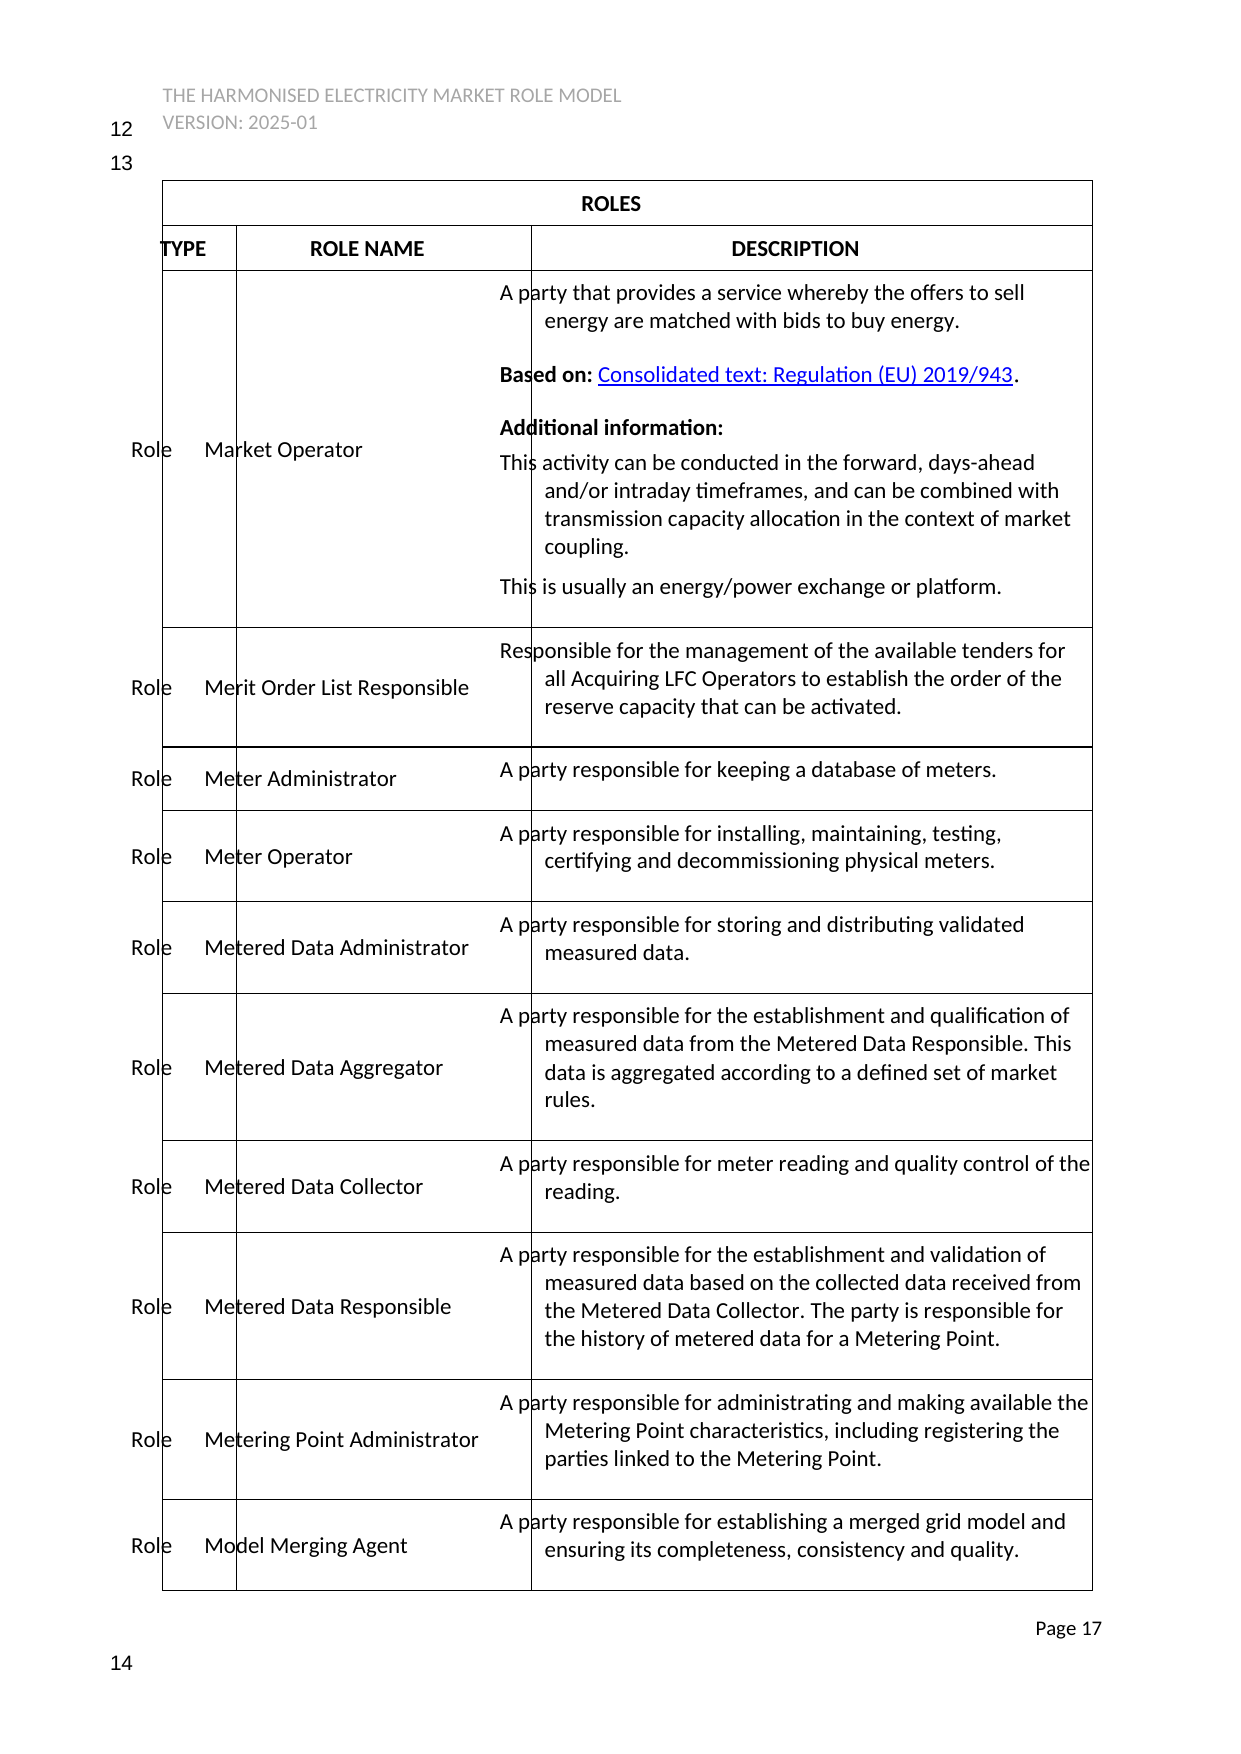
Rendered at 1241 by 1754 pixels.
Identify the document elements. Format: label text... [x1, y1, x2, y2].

table_cell DESCRIPTION [532, 226, 1092, 269]
table_cell Metered Data Collector [237, 1141, 531, 1232]
table_cell Role [163, 994, 236, 1140]
table_cell Meter Administrator [237, 748, 531, 810]
table_cell A party that provides a service whereby the offers to sell energy are matched with bids to buy energy. Based on: Consolidated text: Regulation (EU) 2019/943. Additional information: This activity can be conducted in the forward, days-ahead and/or intraday timeframes, and can be combined with transmission capacity allocation in the context of market coupling. This is usually an energy/power exchange or platform. [532, 271, 1092, 627]
table_cell A party responsible for installing, maintaining, testing, certifying and decommissioning physical meters. [532, 811, 1092, 901]
table_cell Model Merging Agent [237, 1500, 531, 1590]
table_cell A party responsible for storing and distributing validated measured data. [532, 902, 1092, 993]
table_cell Role [163, 271, 236, 627]
table_cell A party responsible for keeping a database of meters. [532, 748, 1092, 810]
table_header ROLES [163, 181, 1092, 225]
table_cell Metered Data Administrator [237, 902, 531, 993]
table_cell Merit Order List Responsible [237, 628, 531, 746]
table_cell Meter Operator [237, 811, 531, 901]
table_cell ROLE NAME [237, 226, 531, 269]
table_cell Metered Data Aggregator [237, 994, 531, 1140]
table_cell Market Operator [237, 271, 531, 627]
table_cell A party responsible for the establishment and validation of measured data based on the collected data received from the Metered Data Collector. The party is responsible for the history of metered data for a Metering Point. [532, 1233, 1092, 1379]
table_cell Role [163, 1380, 236, 1499]
table_cell Metering Point Administrator [237, 1380, 531, 1499]
table_cell Role [163, 902, 236, 993]
table_cell Responsible for the management of the available tenders for all Acquiring LFC Operators to establish the order of the reserve capacity that can be activated. [532, 628, 1092, 746]
table_cell A party responsible for the establishment and qualification of measured data from the Metered Data Responsible. This data is aggregated according to a defined set of market rules. [532, 994, 1092, 1140]
table_cell A party responsible for establishing a merged grid model and ensuring its completeness, consistency and quality. [532, 1500, 1092, 1590]
table_cell Role [163, 748, 236, 810]
table_cell Metered Data Responsible [237, 1233, 531, 1379]
table_cell A party responsible for meter reading and quality control of the reading. [532, 1141, 1092, 1232]
table_cell Role [163, 811, 236, 901]
table_cell Role [163, 1233, 236, 1379]
table_cell Role [163, 628, 236, 746]
table_cell A party responsible for administrating and making available the Metering Point characteristics, including registering the parties linked to the Metering Point. [532, 1380, 1092, 1499]
table_cell TYPE [163, 226, 236, 269]
table_cell Role [163, 1141, 236, 1232]
table_cell Role [163, 1500, 236, 1590]
